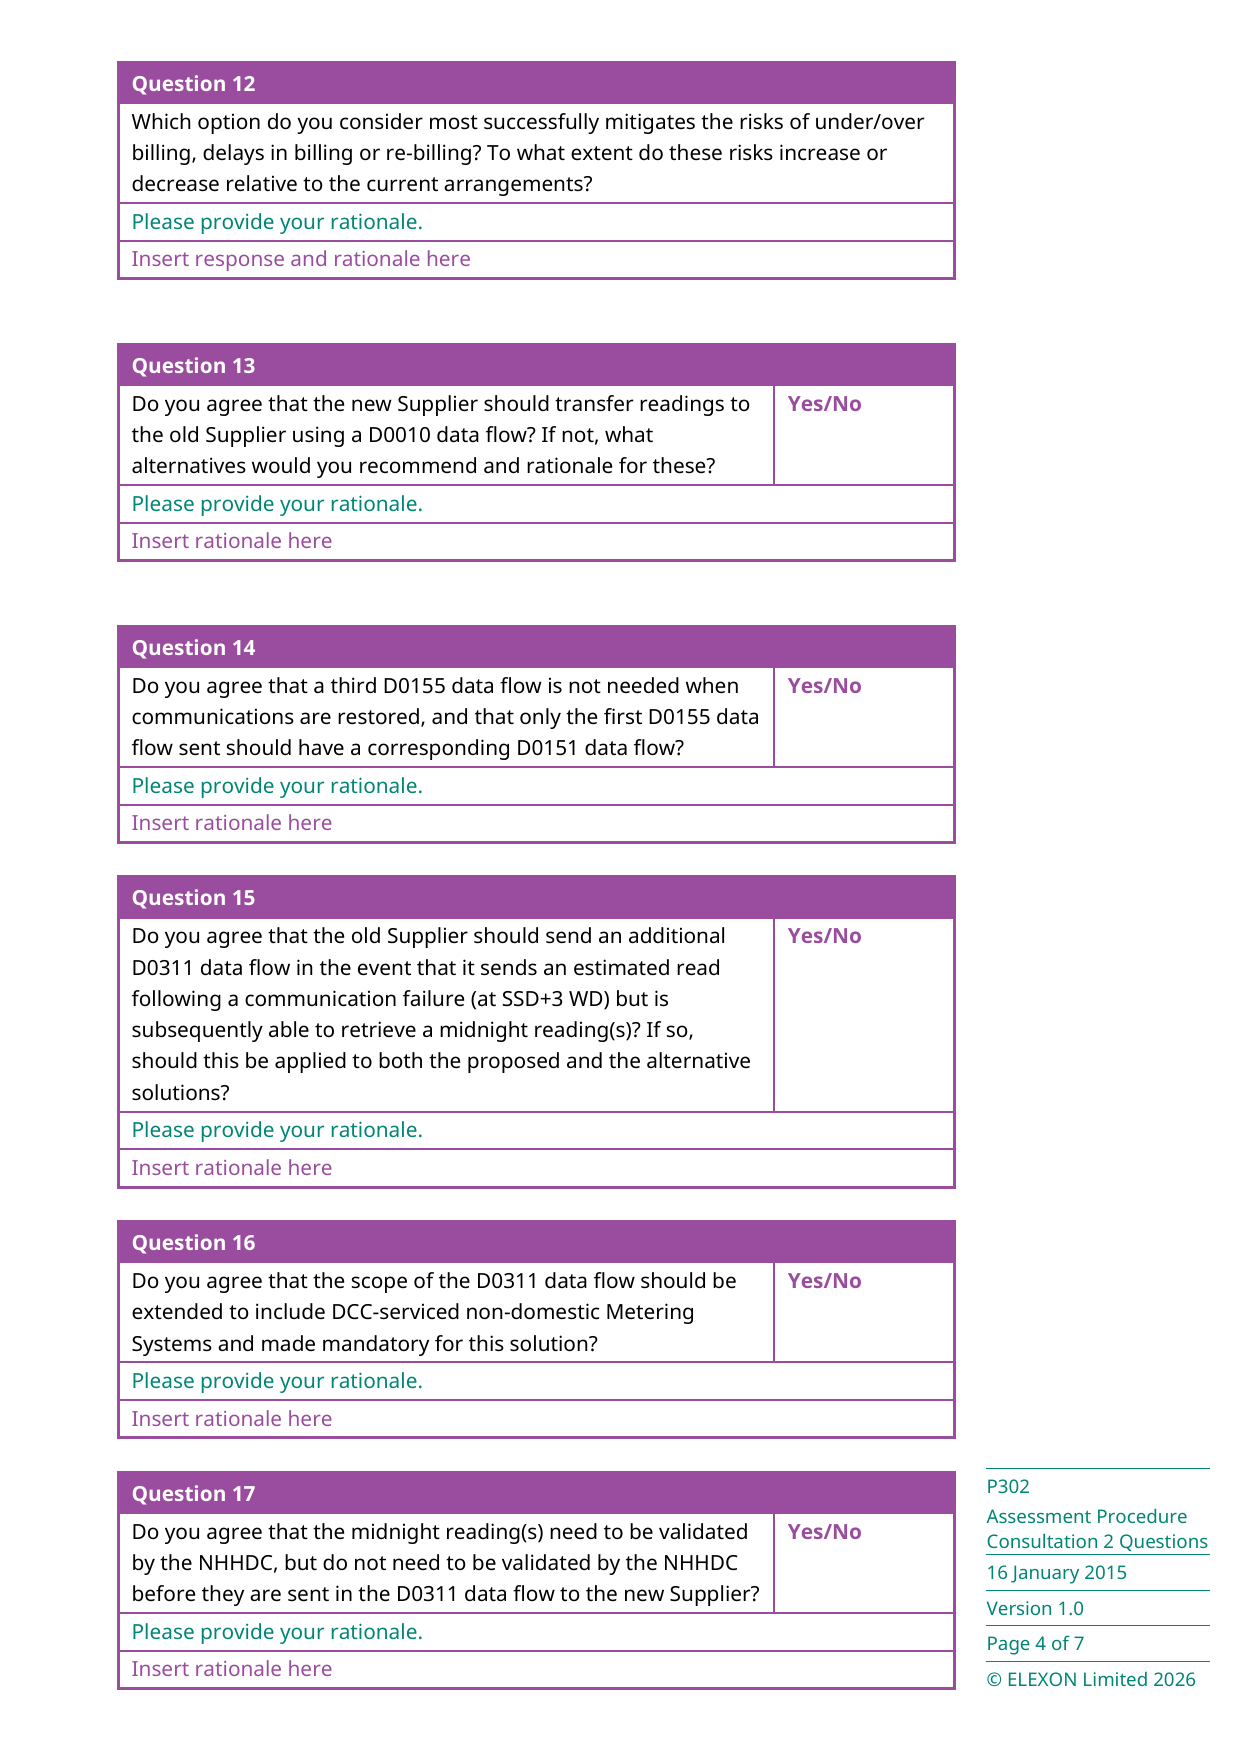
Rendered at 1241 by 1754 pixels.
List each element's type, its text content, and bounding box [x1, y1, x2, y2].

table_cell [775, 1263, 953, 1361]
table_header Question 12 [120, 64, 953, 102]
table_cell Do you agree that the midnight reading(s) need to be validated by the NHHDC, but do not need to be validated by the NHHDC before they are sent in the D0311 data flow to the new Supplier? [120, 1514, 773, 1612]
table_cell [120, 1150, 953, 1186]
table_cell Do you agree that the old Supplier should send an additional D0311 data flow in the event that it sends an estimated read following a communication failure (at SSD+3 WD) but is subsequently able to retrieve a midnight reading(s)? If so, should this be applied to both the proposed and the alternative solutions? [120, 919, 773, 1111]
table_cell Please provide your rationale. [120, 486, 953, 522]
table_header Question 15 [120, 879, 953, 917]
table_header Question 17 [120, 1474, 953, 1512]
table_cell [120, 242, 953, 277]
table_cell [775, 668, 953, 766]
table_cell Please provide your rationale. [120, 1363, 953, 1399]
table_cell Please provide your rationale. [120, 1614, 953, 1649]
table_header Question 14 [120, 628, 953, 666]
table_cell [120, 806, 953, 841]
table_header Question 16 [120, 1223, 953, 1261]
table_cell [120, 524, 953, 559]
table_cell Please provide your rationale. [120, 1113, 953, 1148]
table_cell Please provide your rationale. [120, 768, 953, 803]
table_cell Which option do you consider most successfully mitigates the risks of under/over billing, delays in billing or re-billing? To what extent do these risks increase or decrease relative to the current arrangements? [120, 104, 953, 202]
table_cell [775, 919, 953, 1111]
table_cell [120, 1652, 953, 1687]
table_header Question 13 [120, 346, 953, 384]
table_cell [775, 1514, 953, 1612]
table_cell Please provide your rationale. [120, 204, 953, 239]
table_cell Do you agree that a third D0155 data flow is not needed when communications are restored, and that only the first D0155 data flow sent should have a corresponding D0151 data flow? [120, 668, 773, 766]
table_cell [775, 386, 953, 484]
table_cell Do you agree that the scope of the D0311 data flow should be extended to include DCC-serviced non-domestic Metering Systems and made mandatory for this solution? [120, 1263, 773, 1361]
table_cell [120, 1401, 953, 1436]
table_cell Do you agree that the new Supplier should transfer readings to the old Supplier using a D0010 data flow? If not, what alternatives would you recommend and rationale for these? [120, 386, 773, 484]
